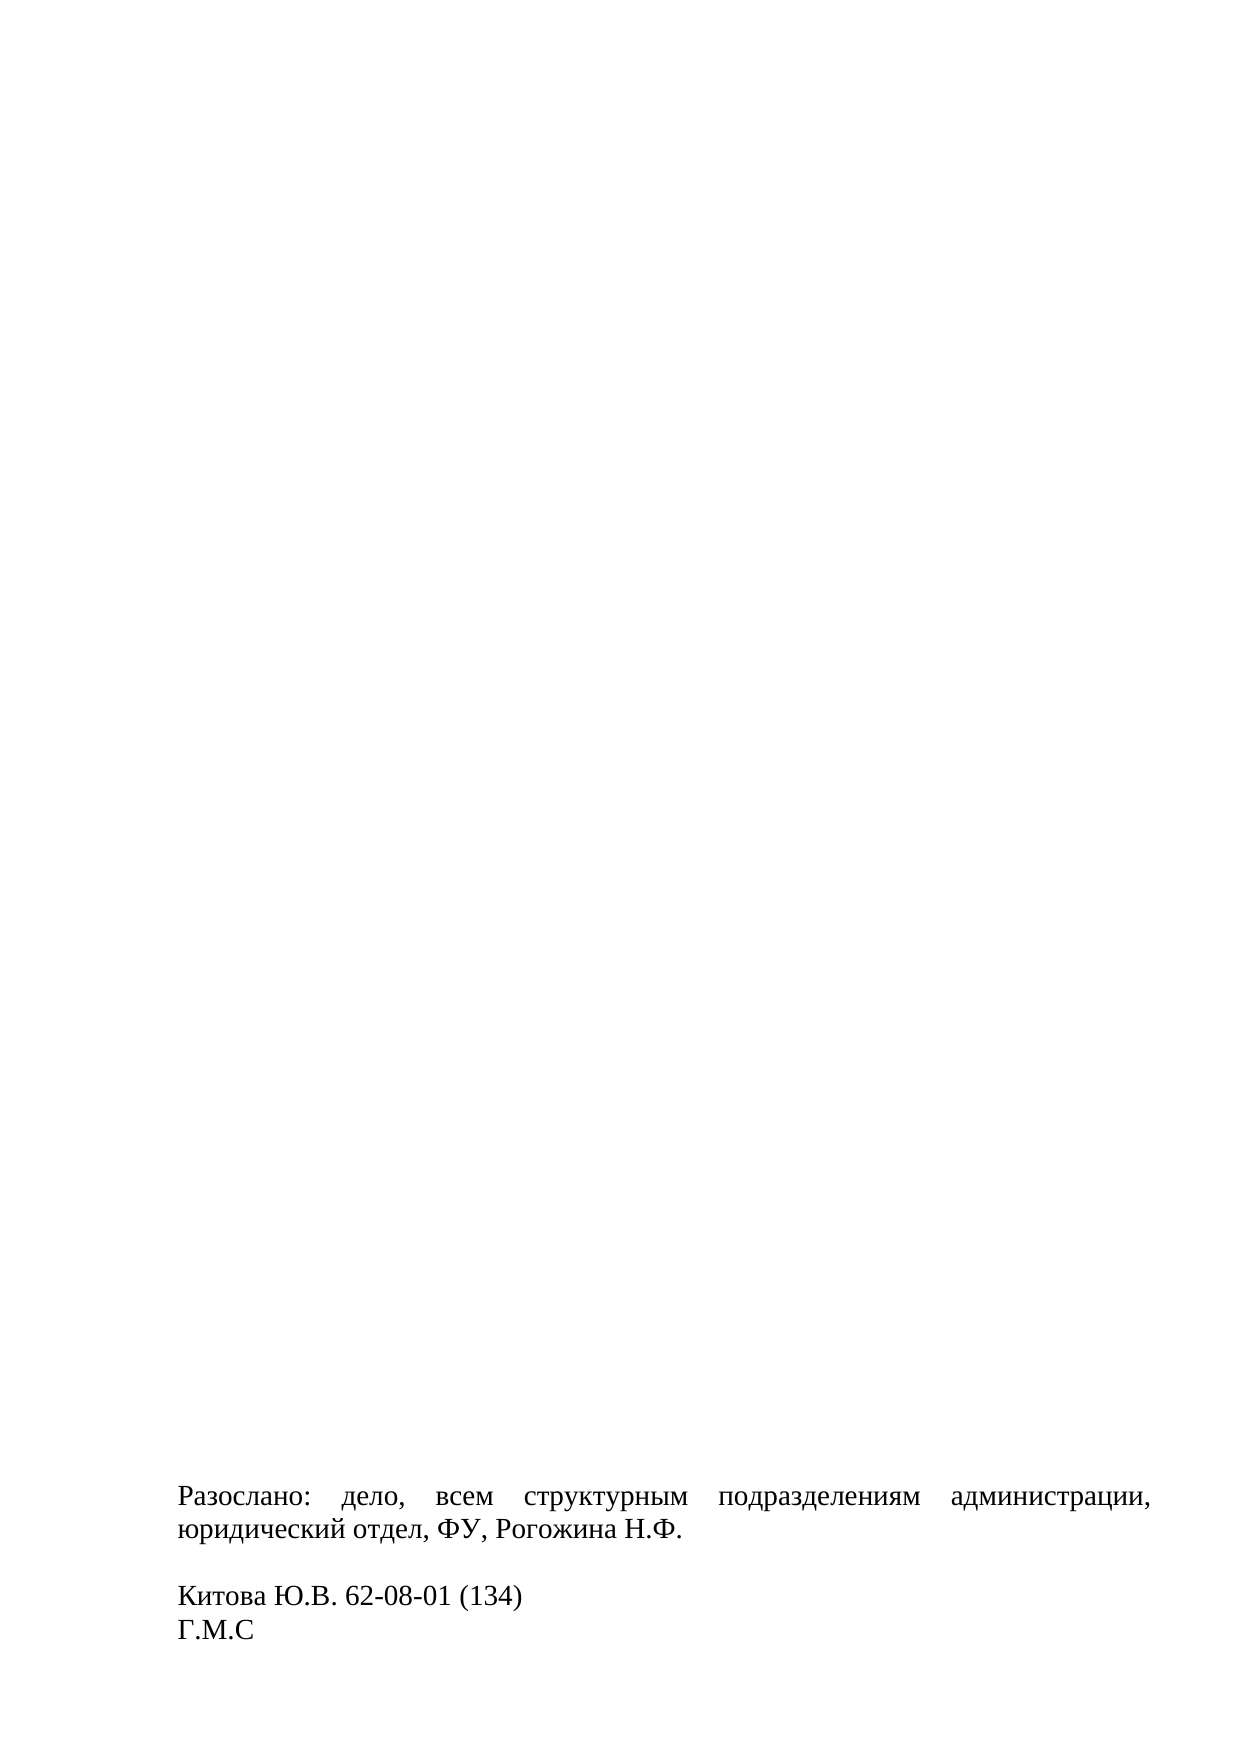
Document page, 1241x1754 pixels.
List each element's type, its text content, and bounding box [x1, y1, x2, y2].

text Китова Ю.В. 62-08-01 (134) [177, 1578, 1152, 1612]
text Г.М.С [177, 1612, 1152, 1646]
text Разослано: дело, всем структурным подразделениям администрации, юридический отдел, ФУ, Рогожина Н.Ф. [177, 1478, 1152, 1545]
